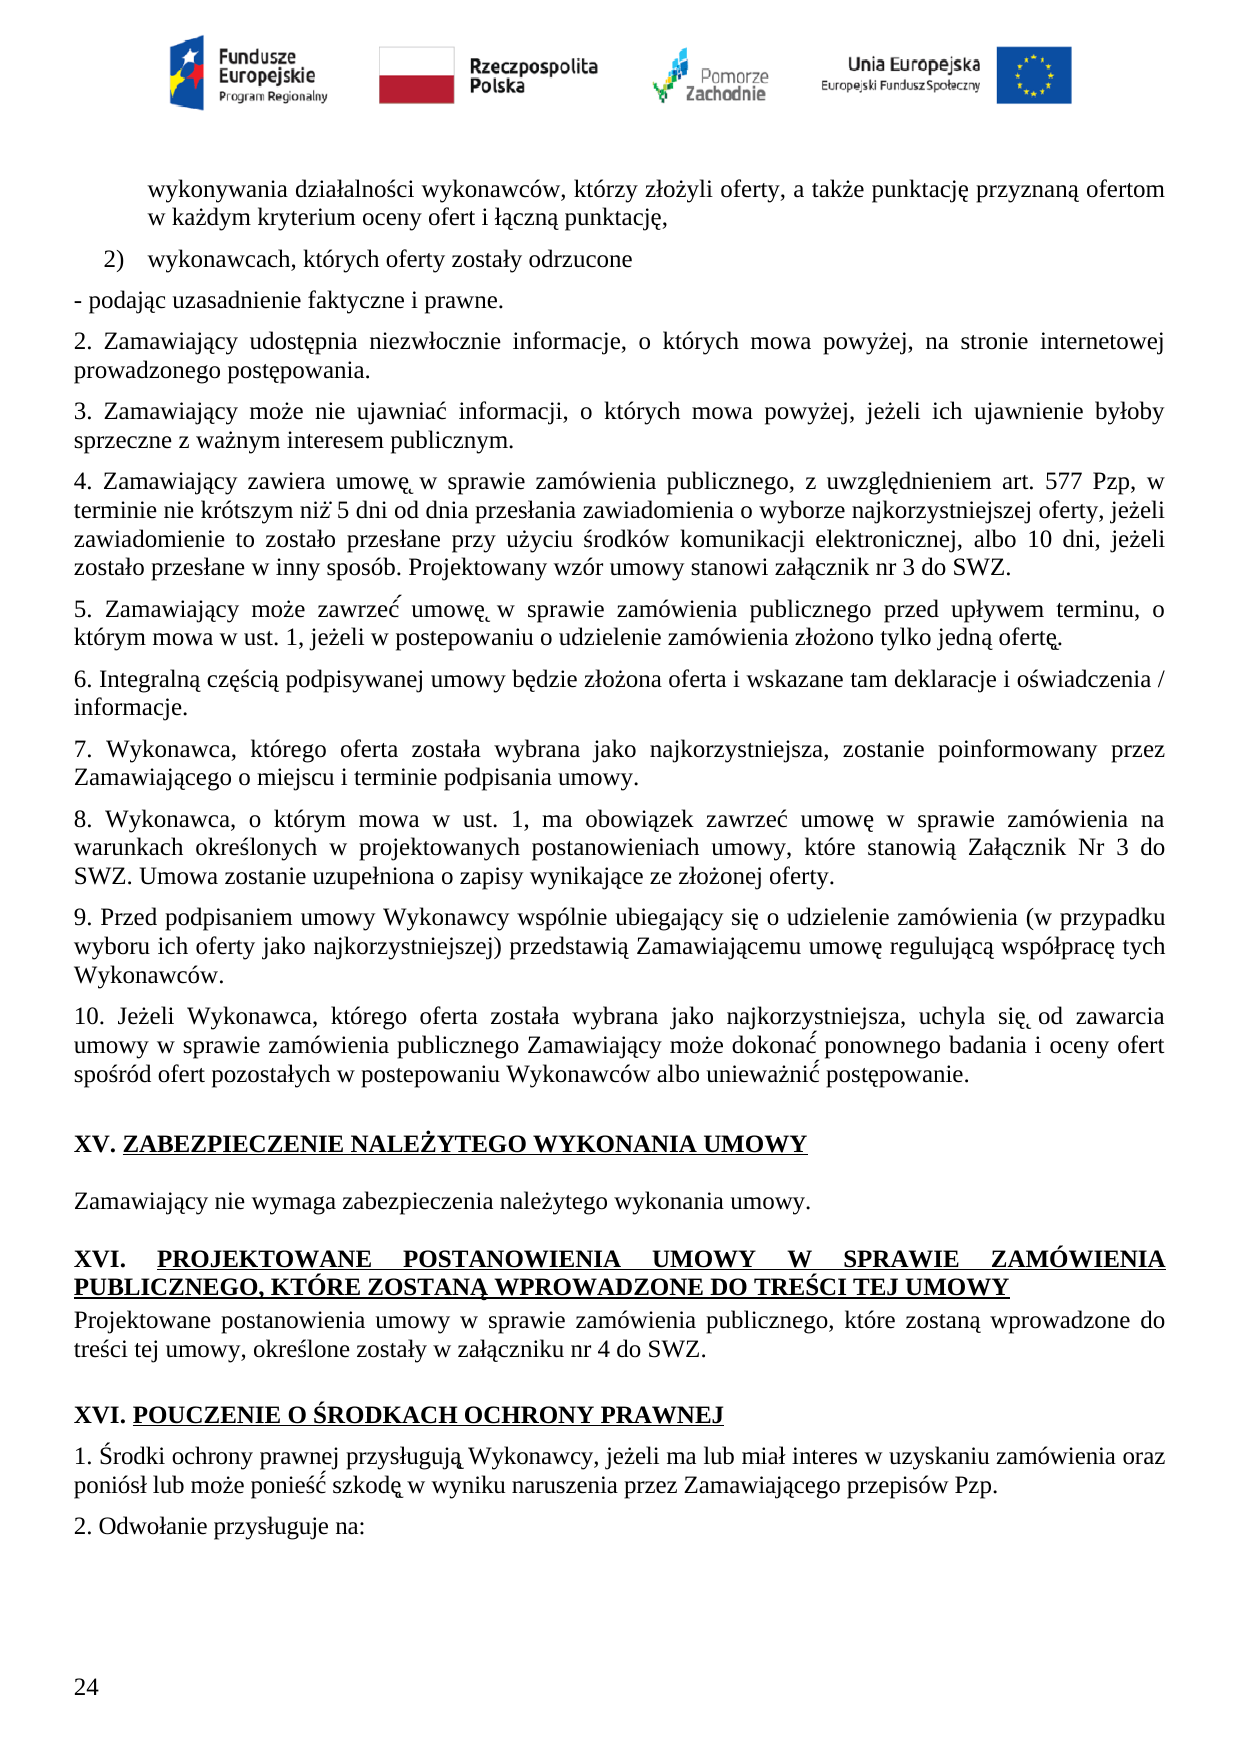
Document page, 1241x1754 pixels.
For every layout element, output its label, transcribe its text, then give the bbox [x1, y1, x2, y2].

text 2) wykonawcach, których oferty zostały odrzucone [103, 244, 1166, 272]
text - podając uzasadnienie faktyczne i prawne. [74, 285, 1166, 314]
text 2. Zamawiający udostępnia niezwłocznie informacje, o których mowa powyżej, na stronie internetowej prowadzonego postępowania. [74, 326, 1166, 384]
text 1. Środki ochrony prawnej przysługują̨ Wykonawcy, jeżeli ma lub miał interes w uzyskaniu zamówienia oraz poniósł lub może ponieść́ szkodę̨ w wyniku naruszenia przez Zamawiającego przepisów Pzp. [74, 1441, 1166, 1499]
text 3. Zamawiający może nie ujawniać informacji, o których mowa powyżej, jeżeli ich ujawnienie byłoby sprzeczne z ważnym interesem publicznym. [74, 396, 1166, 454]
text 10. Jeżeli Wykonawca, którego oferta została wybrana jako najkorzystniejsza, uchyla się̨ od zawarcia umowy w sprawie zamówienia publicznego Zamawiający może dokonać́ ponownego badania i oceny ofert spośród ofert pozostałych w postepowaniu Wykonawców albo unieważnić́ postępowanie. [74, 1001, 1166, 1087]
text XVI. PROJEKTOWANE POSTANOWIENIA UMOWY W SPRAWIE ZAMÓWIENIA PUBLICZNEGO, KTÓRE ZOSTANĄ WPROWADZONE DO TREŚCI TEJ UMOWY [74, 1244, 1166, 1301]
picture [145, 14, 1095, 134]
text 2. Odwołanie przysługuje na: [74, 1511, 1166, 1540]
text XV. ZABEZPIECZENIE NALEŻYTEGO WYKONANIA UMOWY [74, 1129, 1166, 1157]
text 4. Zamawiający zawiera umowę̨ w sprawie zamówienia publicznego, z uwzględnieniem art. 577 Pzp, w terminie nie krótszym niż̇ 5 dni od dnia przesłania zawiadomienia o wyborze najkorzystniejszej oferty, jeżeli zawiadomienie to zostało przesłane przy użyciu środków komunikacji elektronicznej, albo 10 dni, jeżeli zostało przesłane w inny sposób. Projektowany wzór umowy stanowi załącznik nr 3 do SWZ. [74, 466, 1166, 581]
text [103, 174, 1166, 231]
text 8. Wykonawca, o którym mowa w ust. 1, ma obowiązek zawrzeć umowę w sprawie zamówienia na warunkach określonych w projektowanych postanowieniach umowy, które stanowią Załącznik Nr 3 do SWZ. Umowa zostanie uzupełniona o zapisy wynikające ze złożonej oferty. [74, 804, 1166, 890]
text 7. Wykonawca, którego oferta została wybrana jako najkorzystniejsza, zostanie poinformowany przez Zamawiającego o miejscu i terminie podpisania umowy. [74, 734, 1166, 791]
text 9. Przed podpisaniem umowy Wykonawcy wspólnie ubiegający się o udzielenie zamówienia (w przypadku wyboru ich oferty jako najkorzystniejszej) przedstawią Zamawiającemu umowę regulującą współpracę tych Wykonawców. [74, 902, 1166, 989]
text 5. Zamawiający może zawrzeć́ umowę̨ w sprawie zamówienia publicznego przed upływem terminu, o którym mowa w ust. 1, jeżeli w postepowaniu o udzielenie zamówienia złożono tylko jedną ofertę̨. [74, 594, 1166, 651]
text Projektowane postanowienia umowy w sprawie zamówienia publicznego, które zostaną wprowadzone do treści tej umowy, określone zostały w załączniku nr 4 do SWZ. [74, 1305, 1166, 1363]
list POUCZENIE O ŚRODKACH OCHRONY PRAWNEJ [74, 1400, 1166, 1429]
text Zamawiający nie wymaga zabezpieczenia należytego wykonania umowy. [74, 1186, 1166, 1215]
text 6. Integralną częścią podpisywanej umowy będzie złożona oferta i wskazane tam deklaracje i oświadczenia / informacje. [74, 664, 1166, 721]
